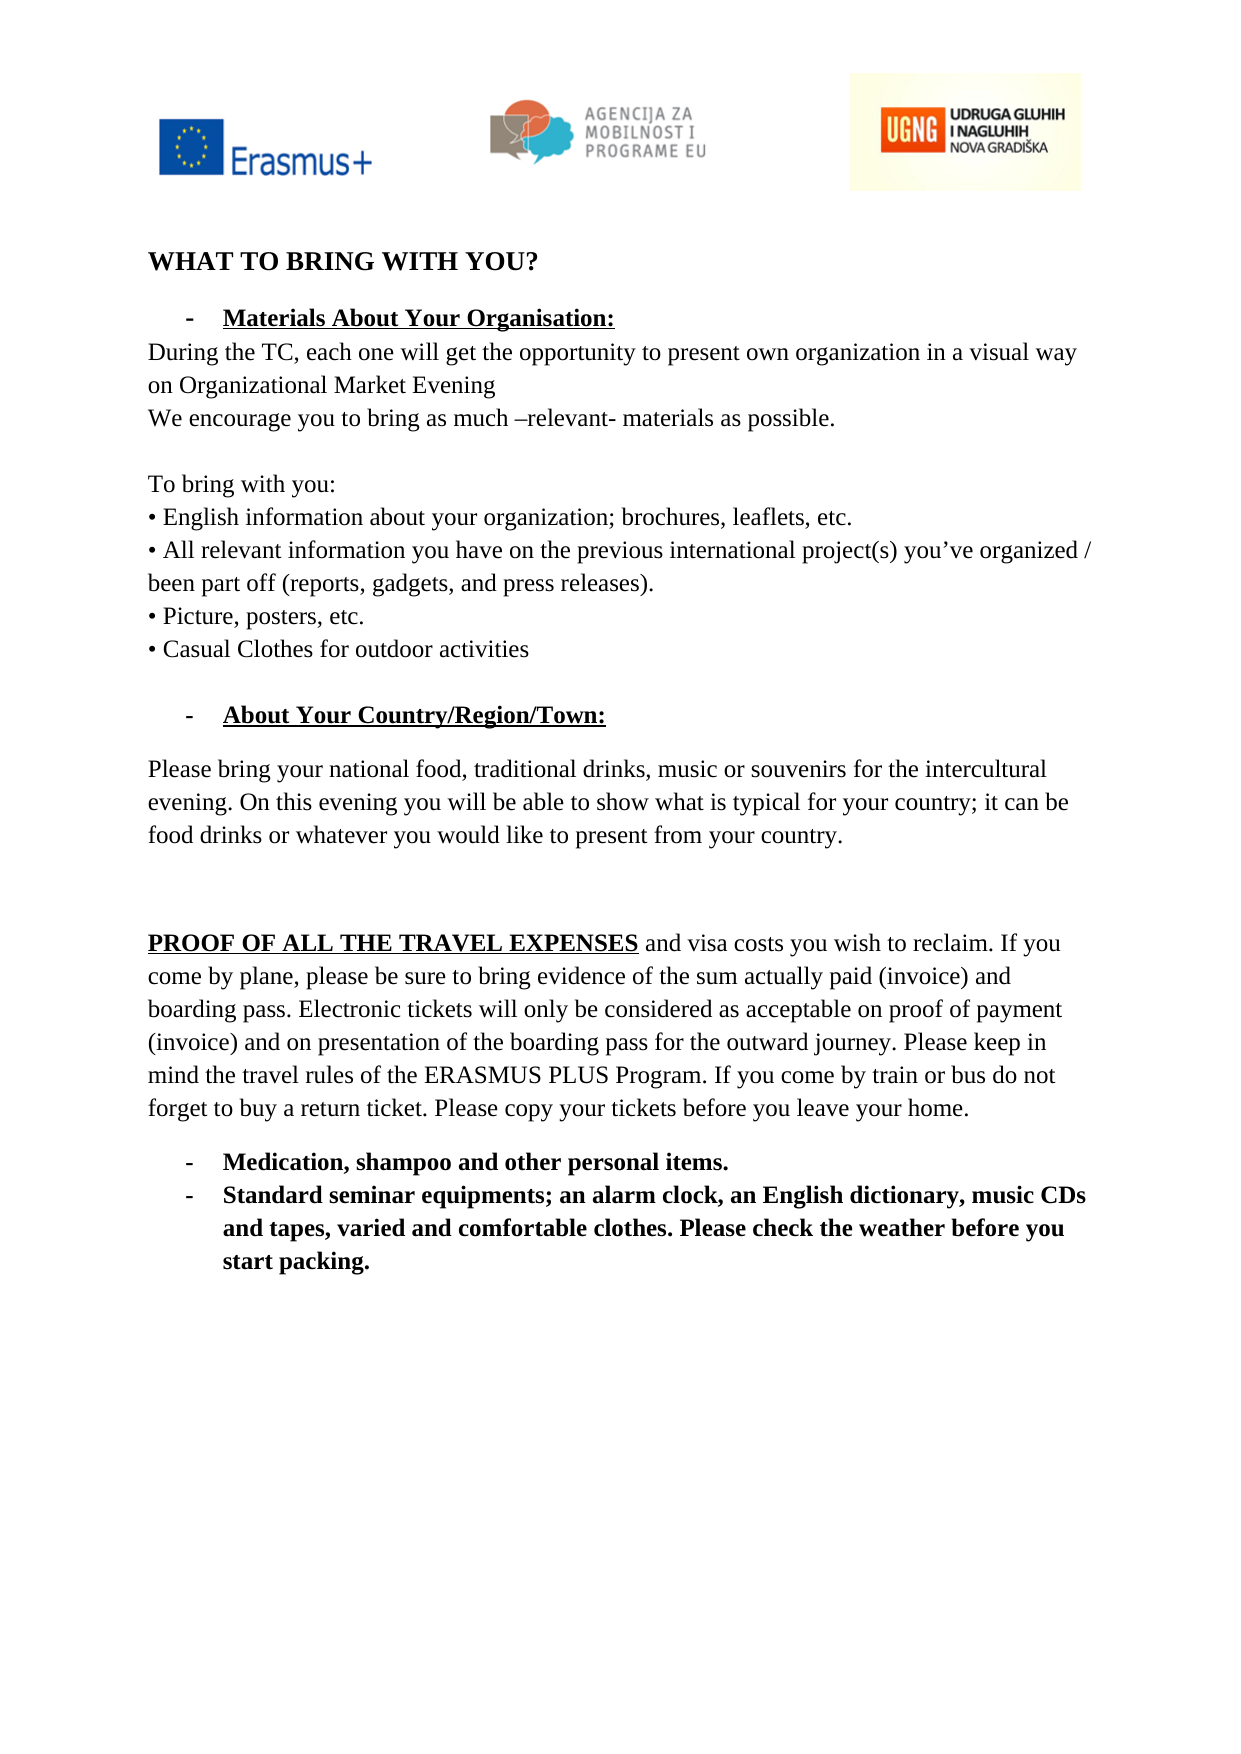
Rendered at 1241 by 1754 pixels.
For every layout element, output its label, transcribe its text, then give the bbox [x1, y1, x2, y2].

text • All relevant information you have on the previous international project(s) you’ve organized / been part off (reports, gadgets, and press releases). [148, 535, 1093, 597]
list About Your Country/Region/Town: [185, 700, 1093, 729]
text WHAT TO BRING WITH YOU? [148, 244, 1093, 276]
list Medication, shampoo and other personal items. [185, 1147, 1093, 1175]
text Please bring your national food, traditional drinks, music or souvenirs for the intercultural evening. On this evening you will be able to show what is typical for your country; it can be food drinks or whatever you would like to present from your country. [148, 754, 1093, 849]
picture [476, 81, 757, 191]
text We encourage you to bring as much –relevant- materials as possible. [148, 403, 1093, 432]
text • Casual Clothes for outdoor activities [148, 634, 1093, 663]
text • Picture, posters, etc. [148, 601, 1093, 630]
text • English information about your organization; brochures, leaflets, etc. [148, 502, 1093, 531]
list Standard seminar equipments; an alarm clock, an English dictionary, music CDs and tapes, varied and comfortable clothes. Please check the weather before you start packing. [185, 1180, 1093, 1274]
text During the TC, each one will get the opportunity to present own organization in a visual way on Organizational Market Evening [148, 337, 1093, 399]
text PROOF OF ALL THE TRAVEL EXPENSES and visa costs you wish to reclaim. If you come by plane, please be sure to bring evidence of the sum actually paid (invoice) and boarding pass. Electronic tickets will only be considered as acceptable on proof of payment (invoice) and on presentation of the boarding pass for the outward journey. Please keep in mind the travel rules of the ERASMUS PLUS Program. If you come by train or bus do not forget to buy a return ticket. Please copy your tickets before you leave your home. [148, 928, 1093, 1122]
list Materials About Your Organisation: [185, 301, 1093, 332]
picture [147, 103, 384, 191]
text To bring with you: [148, 469, 1093, 498]
picture [850, 73, 1081, 191]
